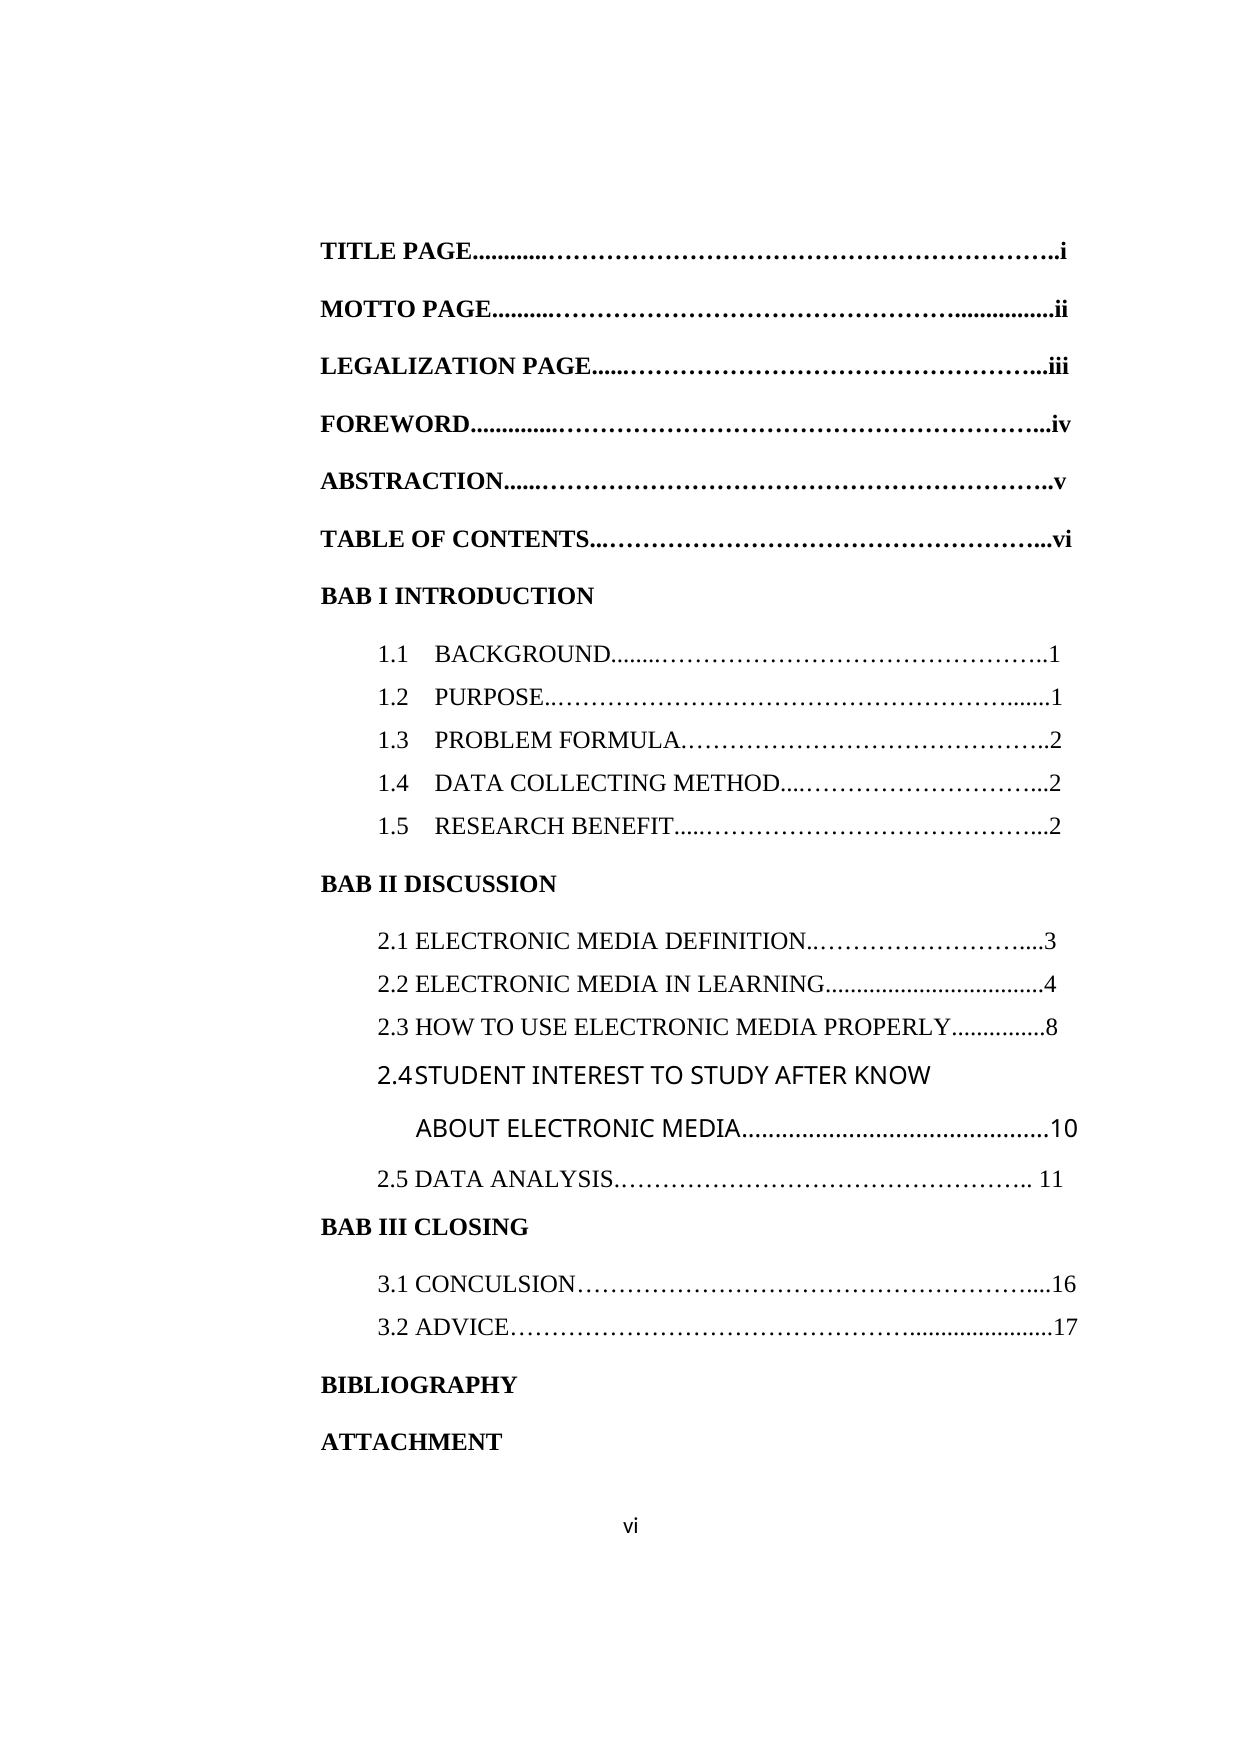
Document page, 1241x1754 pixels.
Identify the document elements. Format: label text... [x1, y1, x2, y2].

text ABSTRACTION......……………………………………………………..v [236, 466, 1122, 495]
text ABOUT ELECTRONIC MEDIA..............................................10 [236, 1111, 1122, 1145]
text ATTACHMENT [236, 1427, 1122, 1456]
text TABLE OF CONTENTS...……………………………………………...vi [236, 524, 1122, 552]
text BIBLIOGRAPHY [236, 1370, 1122, 1399]
text TITLE PAGE............……………………………………………………..i [236, 236, 1122, 265]
list RESEARCH BENEFIT.....…………………………………...2 [377, 811, 1122, 840]
text 3.2 ADVICE………………………………………….......................17 [236, 1312, 1122, 1341]
list PROBLEM FORMULA.……………………………………..2 [377, 725, 1122, 754]
text BAB II DISCUSSION [236, 869, 1122, 897]
text 3.1 CONCULSION………………………………………………....16 [236, 1269, 1122, 1298]
text BAB III CLOSING [236, 1212, 1122, 1241]
list PURPOSE..……………………………………………….......1 [377, 682, 1122, 711]
list BACKGROUND........………………………………………..1 [377, 639, 1122, 667]
text 2.4 STUDENT INTEREST TO STUDY AFTER KNOW [236, 1058, 1122, 1092]
text 2.3 HOW TO USE ELECTRONIC MEDIA PROPERLY...............8 [377, 1012, 1122, 1041]
list DATA COLLECTING METHOD....………………………...2 [377, 768, 1122, 797]
text BAB I INTRODUCTION [236, 581, 1122, 610]
text 2.1 ELECTRONIC MEDIA DEFINITION..……………………....3 [377, 926, 1122, 955]
text LEGALIZATION PAGE......…………………………………………...iii [236, 351, 1122, 380]
text 2.2 ELECTRONIC MEDIA IN LEARNING...................................4 [377, 969, 1122, 998]
text FOREWORD..............…………………………………………………...iv [236, 409, 1122, 437]
text MOTTO PAGE..........…………………………………………................ii [236, 294, 1122, 322]
text 2.5 DATA ANALYSIS.………………………………………….. 11 [236, 1164, 1122, 1193]
